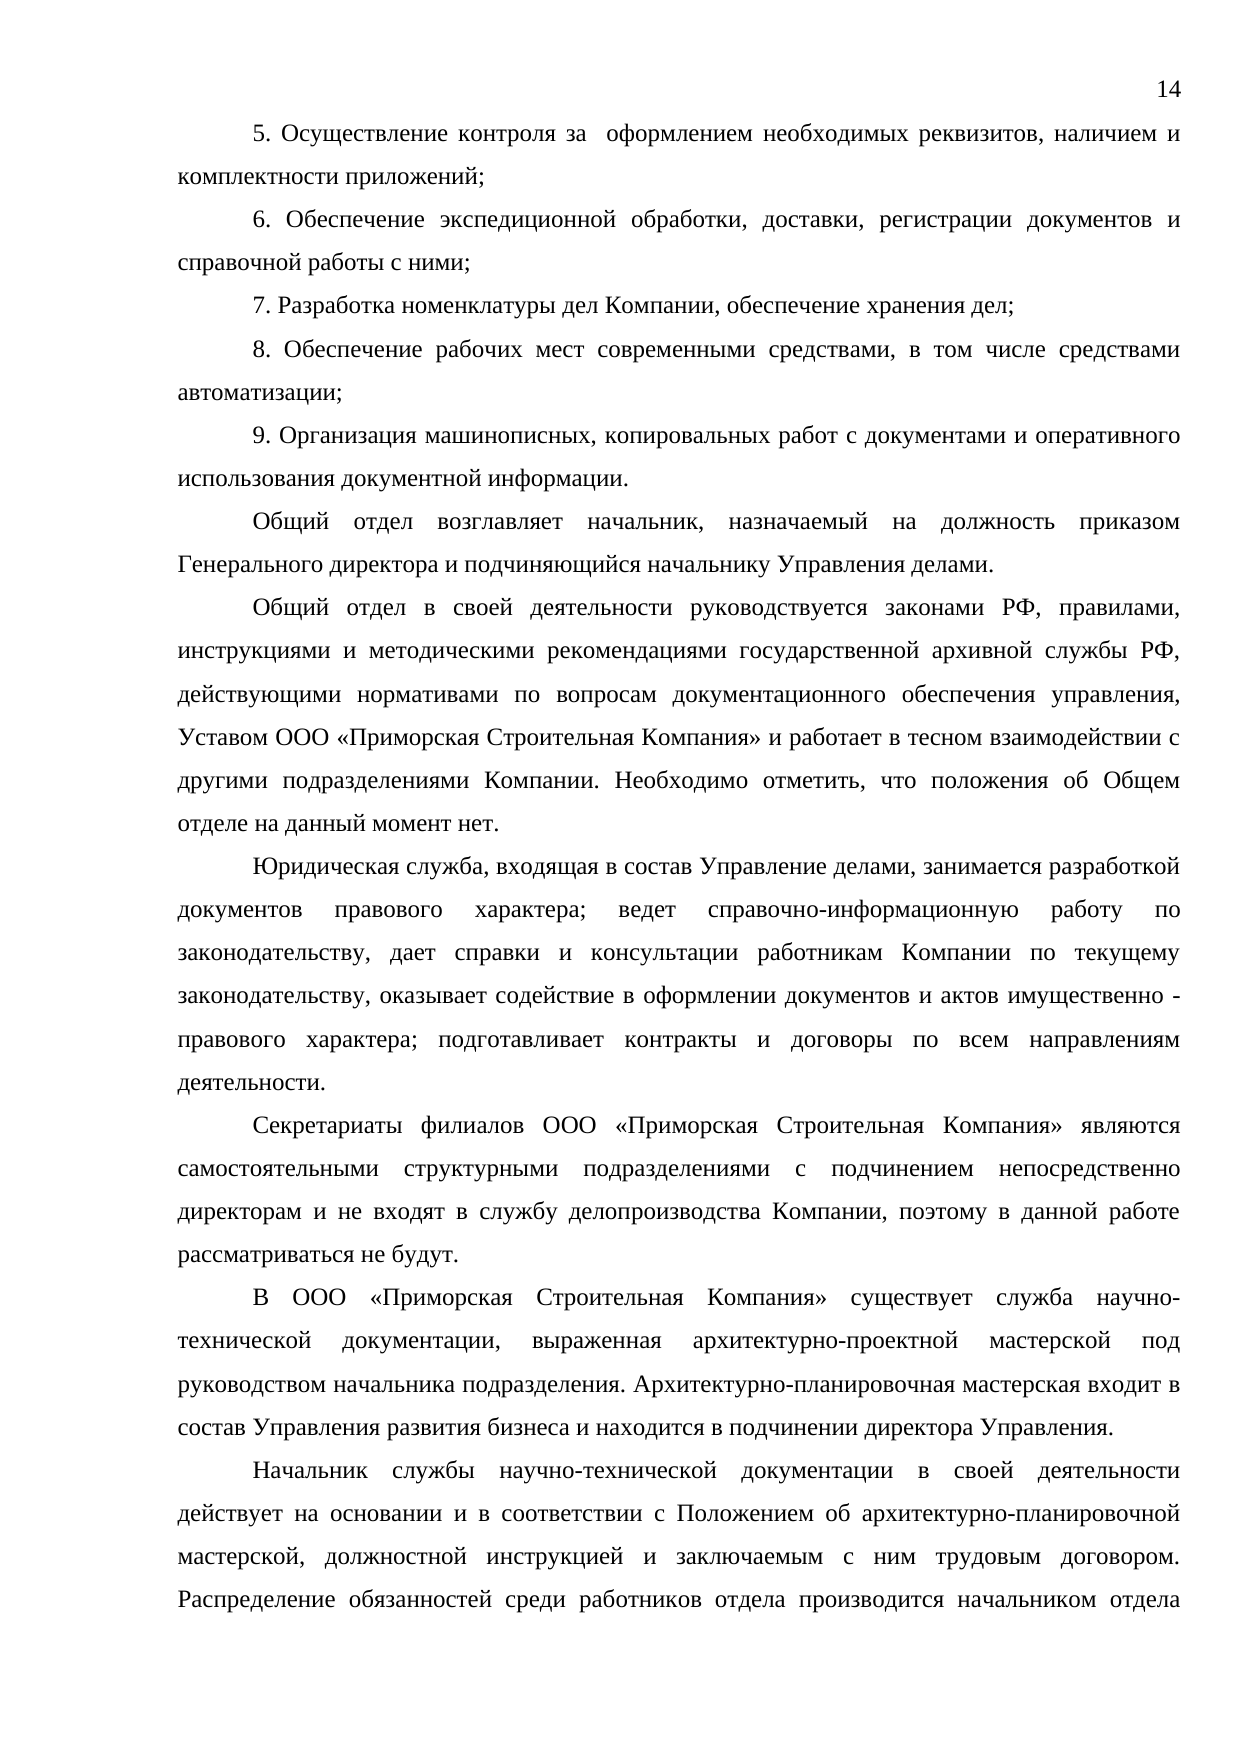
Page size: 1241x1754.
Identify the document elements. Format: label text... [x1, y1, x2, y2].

text В ООО «Приморская Строительная Компания» существует служба научно-технической документации, выраженная архитектурно-проектной мастерской под руководством начальника подразделения. Архитектурно-планировочная мастерская входит в состав Управления развития бизнеса и находится в подчинении директора Управления. [177, 1282, 1181, 1441]
text 5. Осуществление контроля за оформлением необходимых реквизитов, наличием и комплектности приложений; [177, 118, 1181, 190]
text Секретариаты филиалов ООО «Приморская Строительная Компания» являются самостоятельными структурными подразделениями с подчинением непосредственно директорам и не входят в службу делопроизводства Компании, поэтому в данной работе рассматриваться не будут. [177, 1110, 1181, 1268]
text Общий отдел в своей деятельности руководствуется законами РФ, правилами, инструкциями и методическими рекомендациями государственной архивной службы РФ, действующими нормативами по вопросам документационного обеспечения управления, Уставом ООО «Приморская Строительная Компания» и работает в тесном взаимодействии с другими подразделениями Компании. Необходимо отметить, что положения об Общем отделе на данный момент нет. [177, 592, 1181, 837]
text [177, 1455, 1181, 1613]
text 6. Обеспечение экспедиционной обработки, доставки, регистрации документов и справочной работы с ними; [177, 204, 1181, 276]
text 8. Обеспечение рабочих мест современными средствами, в том числе средствами автоматизации; [177, 334, 1181, 406]
text 7. Разработка номенклатуры дел Компании, обеспечение хранения дел; [177, 291, 1181, 319]
text 9. Организация машинописных, копировальных работ с документами и оперативного использования документной информации. [177, 420, 1181, 492]
text Общий отдел возглавляет начальник, назначаемый на должность приказом Генерального директора и подчиняющийся начальнику Управления делами. [177, 506, 1181, 578]
text Юридическая служба, входящая в состав Управление делами, занимается разработкой документов правового характера; ведет справочно-информационную работу по законодательству, дает справки и консультации работникам Компании по текущему законодательству, оказывает содействие в оформлении документов и актов имущественно - правового характера; подготавливает контракты и договоры по всем направлениям деятельности. [177, 851, 1181, 1096]
